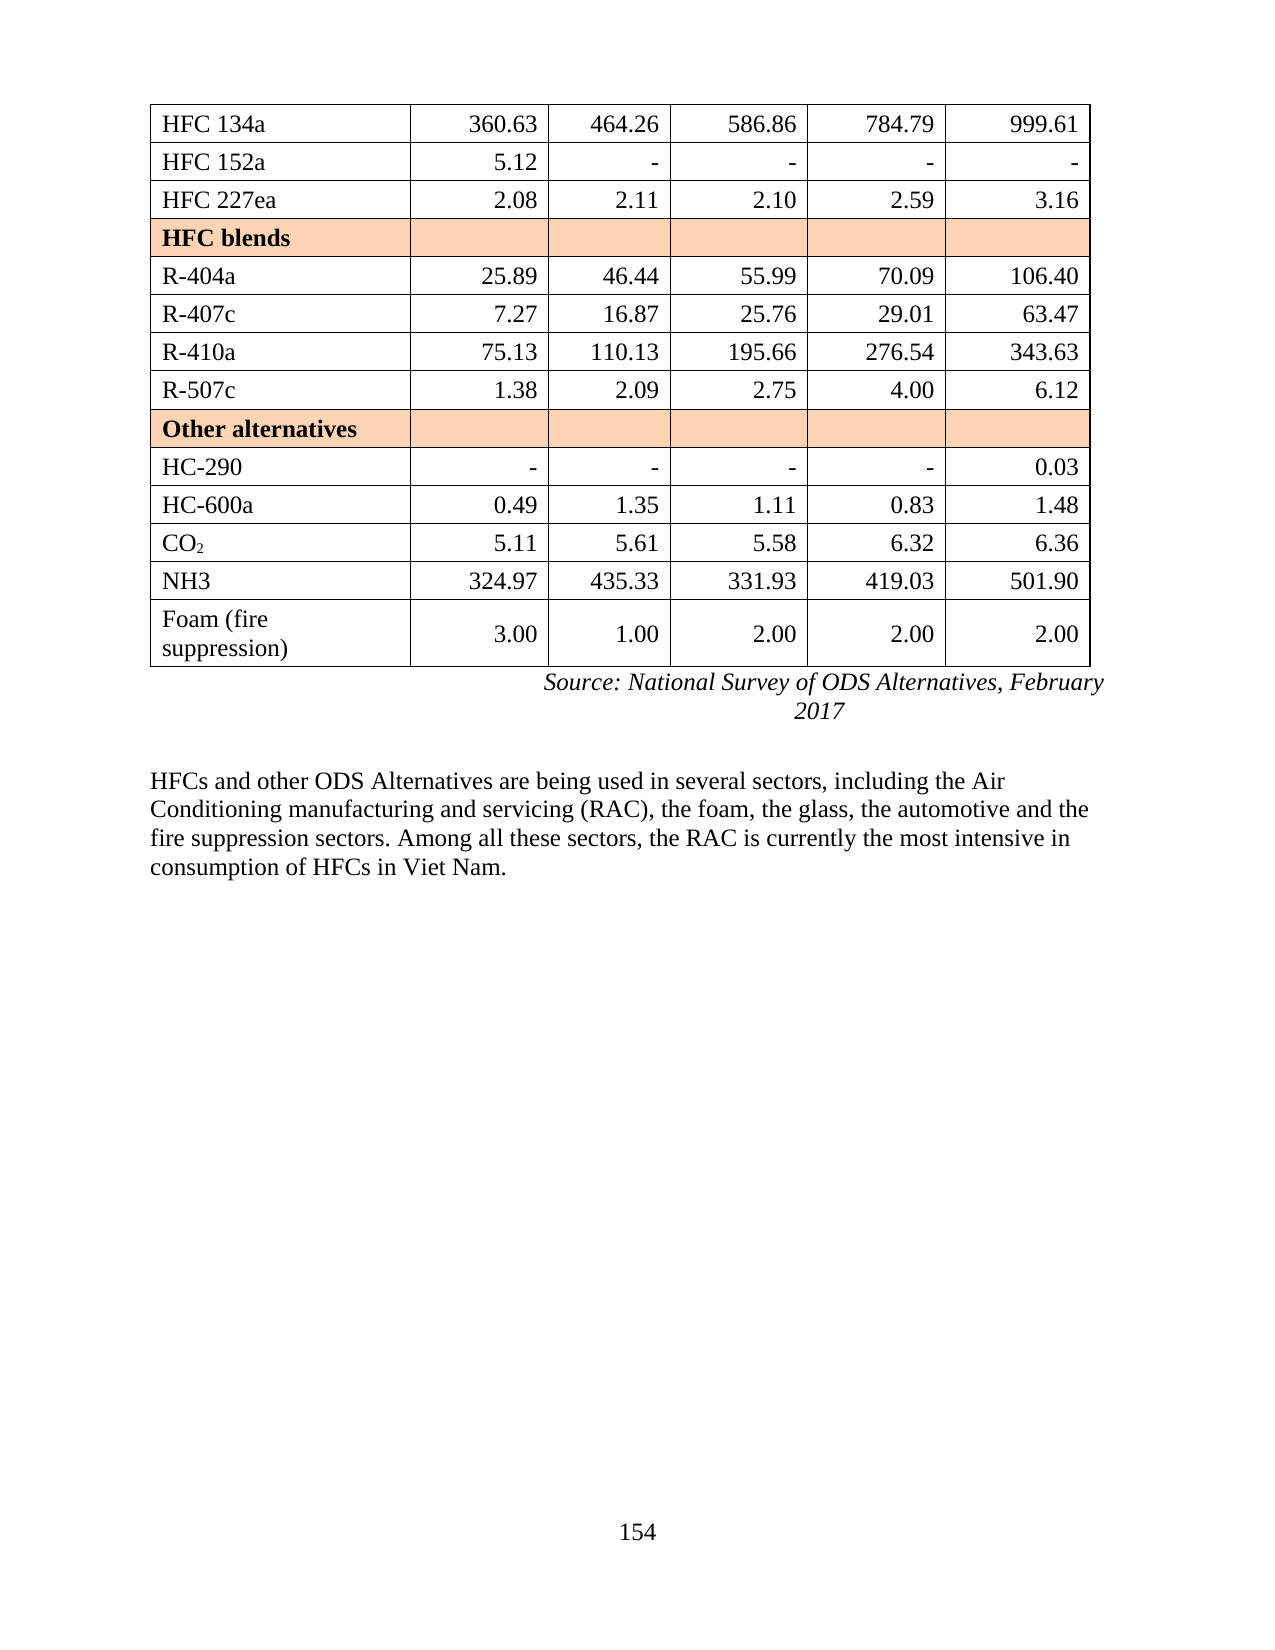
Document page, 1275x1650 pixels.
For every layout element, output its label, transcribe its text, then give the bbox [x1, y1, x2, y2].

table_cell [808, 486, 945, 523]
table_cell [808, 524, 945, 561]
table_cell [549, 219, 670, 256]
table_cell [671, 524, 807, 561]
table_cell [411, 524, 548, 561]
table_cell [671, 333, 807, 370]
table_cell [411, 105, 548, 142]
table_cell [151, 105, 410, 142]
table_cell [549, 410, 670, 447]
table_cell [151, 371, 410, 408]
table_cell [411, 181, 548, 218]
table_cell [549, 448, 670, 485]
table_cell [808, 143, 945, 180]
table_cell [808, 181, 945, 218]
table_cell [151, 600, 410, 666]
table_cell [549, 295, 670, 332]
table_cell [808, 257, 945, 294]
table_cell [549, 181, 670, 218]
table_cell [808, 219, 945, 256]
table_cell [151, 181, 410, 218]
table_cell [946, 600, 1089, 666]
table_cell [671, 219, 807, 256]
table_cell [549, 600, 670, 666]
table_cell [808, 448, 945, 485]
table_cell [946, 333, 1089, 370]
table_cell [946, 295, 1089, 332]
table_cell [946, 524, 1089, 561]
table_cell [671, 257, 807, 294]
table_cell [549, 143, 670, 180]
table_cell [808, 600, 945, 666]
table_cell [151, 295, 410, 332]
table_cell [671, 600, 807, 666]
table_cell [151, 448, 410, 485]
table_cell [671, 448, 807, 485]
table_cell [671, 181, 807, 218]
text HFCs and other ODS Alternatives are being used in several sectors, including the Air Conditioning manufacturing and servicing (RAC), the foam, the glass, the automotive and the fire suppression sectors. Among all these sectors, the RAC is currently the most intensive in consumption of HFCs in Viet Nam. [150, 766, 1125, 881]
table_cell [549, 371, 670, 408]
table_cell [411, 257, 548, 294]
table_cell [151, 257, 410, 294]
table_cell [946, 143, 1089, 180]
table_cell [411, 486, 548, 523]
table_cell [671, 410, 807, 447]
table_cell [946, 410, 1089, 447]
text Source: National Survey of ODS Alternatives, February 2017 [516, 667, 1125, 724]
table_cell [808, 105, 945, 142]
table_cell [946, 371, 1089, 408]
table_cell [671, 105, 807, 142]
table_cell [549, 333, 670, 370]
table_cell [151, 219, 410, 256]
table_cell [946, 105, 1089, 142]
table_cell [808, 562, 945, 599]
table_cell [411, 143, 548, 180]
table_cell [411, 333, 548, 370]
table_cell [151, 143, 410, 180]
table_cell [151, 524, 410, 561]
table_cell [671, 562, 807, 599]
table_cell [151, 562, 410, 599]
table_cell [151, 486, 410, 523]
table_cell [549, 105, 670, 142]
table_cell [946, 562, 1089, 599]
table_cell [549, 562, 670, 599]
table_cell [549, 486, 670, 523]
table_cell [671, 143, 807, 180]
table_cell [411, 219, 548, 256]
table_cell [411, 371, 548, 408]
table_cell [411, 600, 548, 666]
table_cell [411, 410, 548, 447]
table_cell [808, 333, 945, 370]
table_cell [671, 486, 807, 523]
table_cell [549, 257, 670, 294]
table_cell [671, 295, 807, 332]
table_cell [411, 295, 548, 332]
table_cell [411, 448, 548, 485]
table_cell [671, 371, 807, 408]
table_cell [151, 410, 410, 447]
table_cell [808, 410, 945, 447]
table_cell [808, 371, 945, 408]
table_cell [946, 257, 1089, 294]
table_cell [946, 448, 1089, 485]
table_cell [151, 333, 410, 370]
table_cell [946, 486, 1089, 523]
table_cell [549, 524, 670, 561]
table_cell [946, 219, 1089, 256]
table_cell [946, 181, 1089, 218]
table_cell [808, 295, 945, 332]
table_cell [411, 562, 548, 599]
